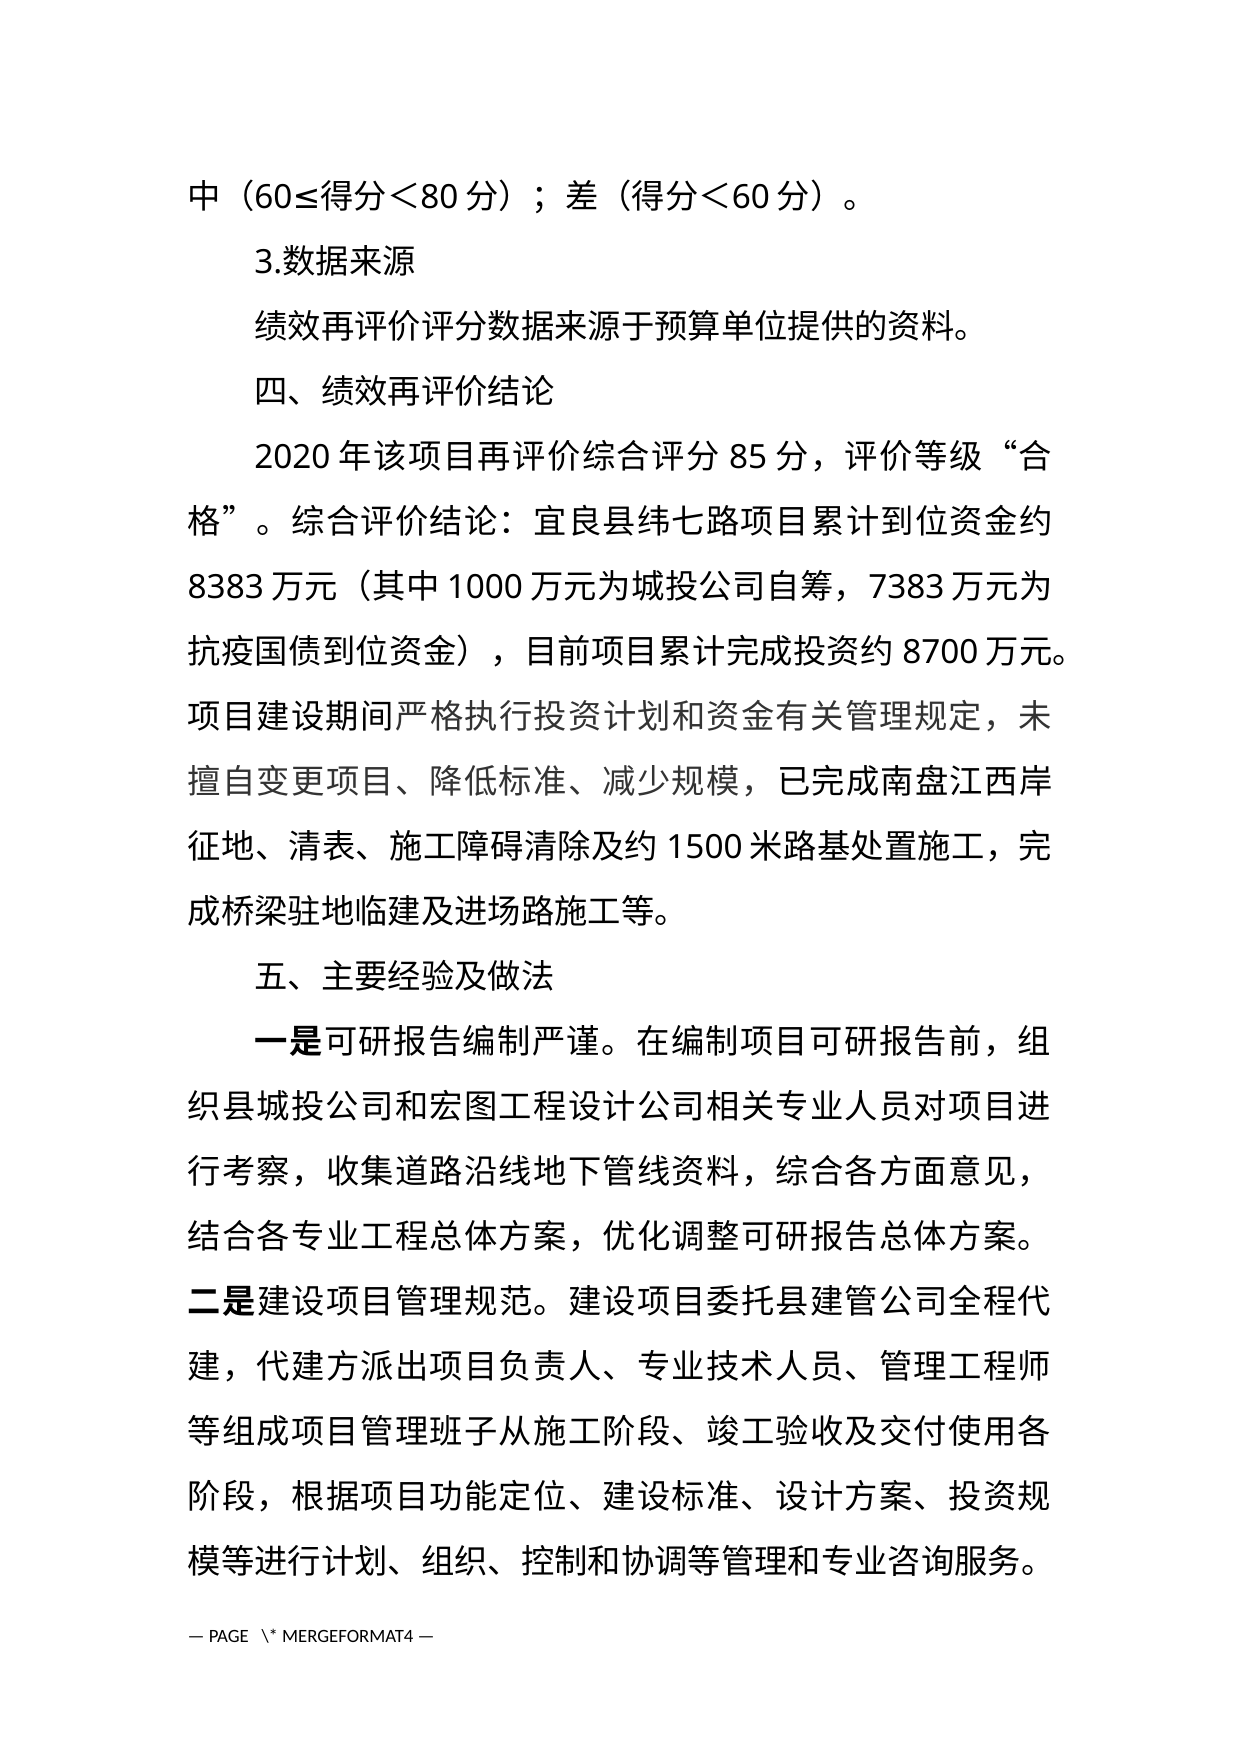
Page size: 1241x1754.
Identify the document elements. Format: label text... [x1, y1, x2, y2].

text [187, 162, 1053, 227]
text 四、绩效再评价结论 [187, 357, 1053, 422]
text 2020年该项目再评价综合评分85分，评价等级“合格”。综合评价结论：宜良县纬七路项目累计到位资金约8383万元（其中1000万元为城投公司自筹，7383万元为抗疫国债到位资金），目前项目累计完成投资约8700万元。项目建设期间严格执行投资计划和资金有关管理规定，未擅自变更项目、降低标准、减少规模，已完成南盘江西岸征地、清表、施工障碍清除及约1500米路基处置施工，完成桥梁驻地临建及进场路施工等。 [187, 422, 1053, 942]
text 绩效再评价评分数据来源于预算单位提供的资料。 [187, 292, 1053, 357]
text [187, 1007, 1053, 1592]
text 五、主要经验及做法 [254, 942, 1053, 1007]
text 3.数据来源 [187, 227, 1053, 292]
